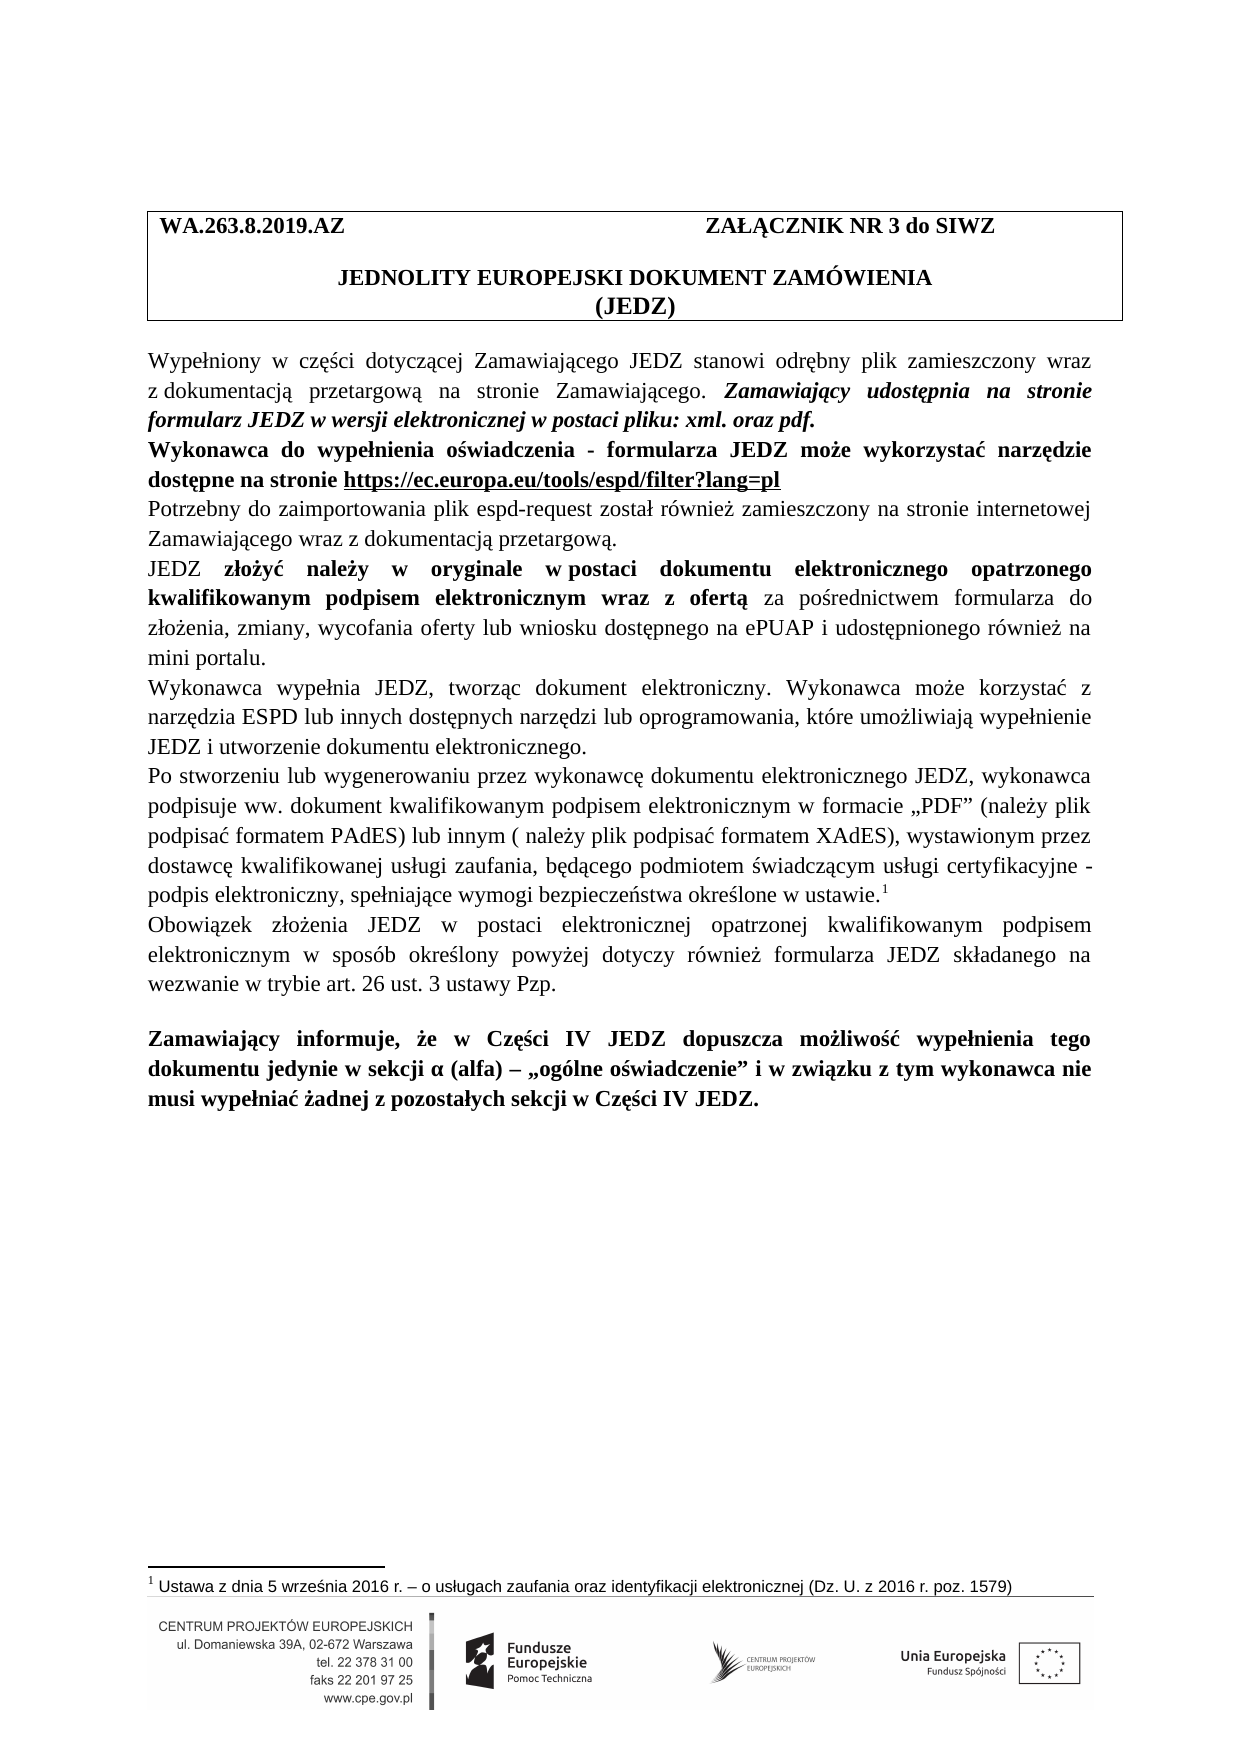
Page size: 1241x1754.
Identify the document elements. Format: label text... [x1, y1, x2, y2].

text JEDZ złożyć należy w oryginale w postaci dokumentu elektronicznego opatrzonego kwalifikowanym podpisem elektronicznym wraz z ofertą za pośrednictwem formularza do złożenia, zmiany, wycofania oferty lub wniosku dostępnego na ePUAP i udostępnionego również na mini portalu. [148, 555, 1093, 670]
text Zamawiający informuje, że w Części IV JEDZ dopuszcza możliwość wypełnienia tego dokumentu jedynie w sekcji α (alfa) – „ogólne oświadczenie” i w związku z tym wykonawca nie musi wypełniać żadnej z pozostałych sekcji w Części IV JEDZ. [148, 1025, 1093, 1112]
text Po stworzeniu lub wygenerowaniu przez wykonawcę dokumentu elektronicznego JEDZ, wykonawca podpisuje ww. dokument kwalifikowanym podpisem elektronicznym w formacie „PDF” (należy plik podpisać formatem PAdES) lub innym ( należy plik podpisać formatem XAdES), wystawionym przez dostawcę kwalifikowanej usługi zaufania, będącego podmiotem świadczącym usługi certyfikacyjne - podpis elektroniczny, spełniające wymogi bezpieczeństwa określone w ustawie. [148, 763, 1093, 908]
text Wykonawca do wypełnienia oświadczenia - formularza JEDZ może wykorzystać narzędzie dostępne na stronie https://ec.europa.eu/tools/espd/filter?lang=pl [148, 436, 1093, 492]
text Wykonawca wypełnia JEDZ, tworząc dokument elektroniczny. Wykonawca może korzystać z narzędzia ESPD lub innych dostępnych narzędzi lub oprogramowania, które umożliwiają wypełnienie JEDZ i utworzenie dokumentu elektronicznego. [148, 673, 1093, 759]
text Wypełniony w części dotyczącej Zamawiającego JEDZ stanowi odrębny plik zamieszczony wraz z dokumentacją przetargową na stronie Zamawiającego. Zamawiający udostępnia na stronie formularz JEDZ w wersji elektronicznej w postaci pliku: xml. oraz pdf. [148, 347, 1093, 433]
text Potrzebny do zaimportowania plik espd-request został również zamieszczony na stronie internetowej Zamawiającego wraz z dokumentacją przetargową. [148, 495, 1093, 551]
table_cell JEDNOLITY EUROPEJSKI DOKUMENT ZAMÓWIENIA (JEDZ) [148, 265, 1122, 319]
picture [147, 1596, 1094, 1710]
text Obowiązek złożenia JEDZ w postaci elektronicznej opatrzonej kwalifikowanym podpisem elektronicznym w sposób określony powyżej dotyczy również formularza JEDZ składanego na wezwanie w trybie art. 26 ust. 3 ustawy Pzp. [148, 911, 1093, 997]
table_header WA.263.8.2019.AZ ZAŁĄCZNIK NR 3 do SIWZ [148, 212, 1122, 264]
